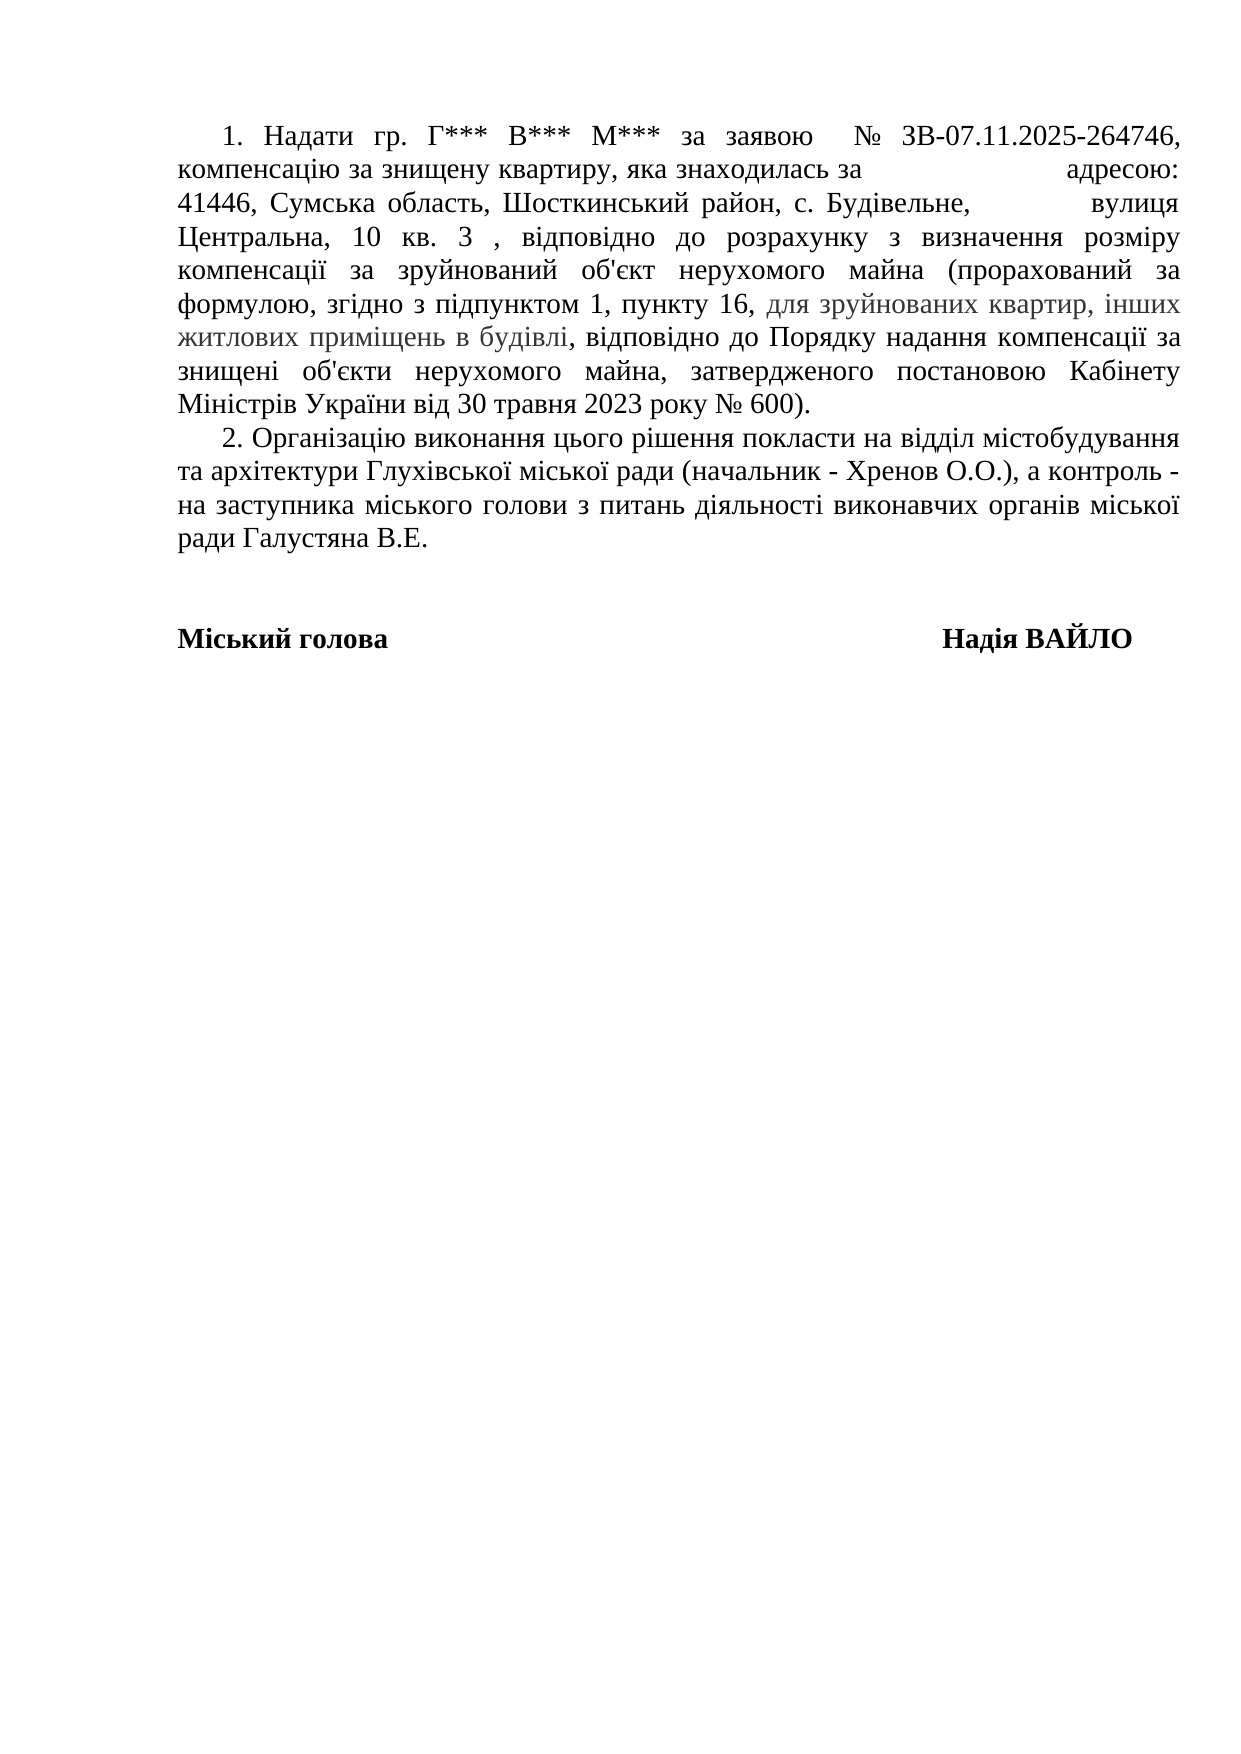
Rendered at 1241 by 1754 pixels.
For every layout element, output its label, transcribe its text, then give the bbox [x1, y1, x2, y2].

text 2. Організацію виконання цього рішення покласти на відділ містобудування та архітектури Глухівської міської ради (начальник - Хренов О.О.), а контроль - на заступника міського голови з питань діяльності виконавчих органів міської ради Галустяна В.Е. [177, 420, 1181, 554]
text Міський голова Надія ВАЙЛО [177, 621, 1181, 655]
text 1. Надати гр. Г*** В*** М*** за заявою № ЗВ-07.11.2025-264746, компенсацію за знищену квартиру, яка знаходилась за адресою: 41446, Сумська область, Шосткинський район, с. Будівельне, вулиця Центральна, 10 кв. 3 , відповідно до розрахунку з визначення розміру компенсації за зруйнований об'єкт нерухомого майна (прорахований за формулою, згідно з підпунктом 1, пункту 16, для зруйнованих квартир, інших житлових приміщень в будівлі, відповідно до Порядку надання компенсації за знищені об'єкти нерухомого майна, затвердженого постановою Кабінету Міністрів України від 30 травня 2023 року № 600). [177, 118, 1181, 420]
